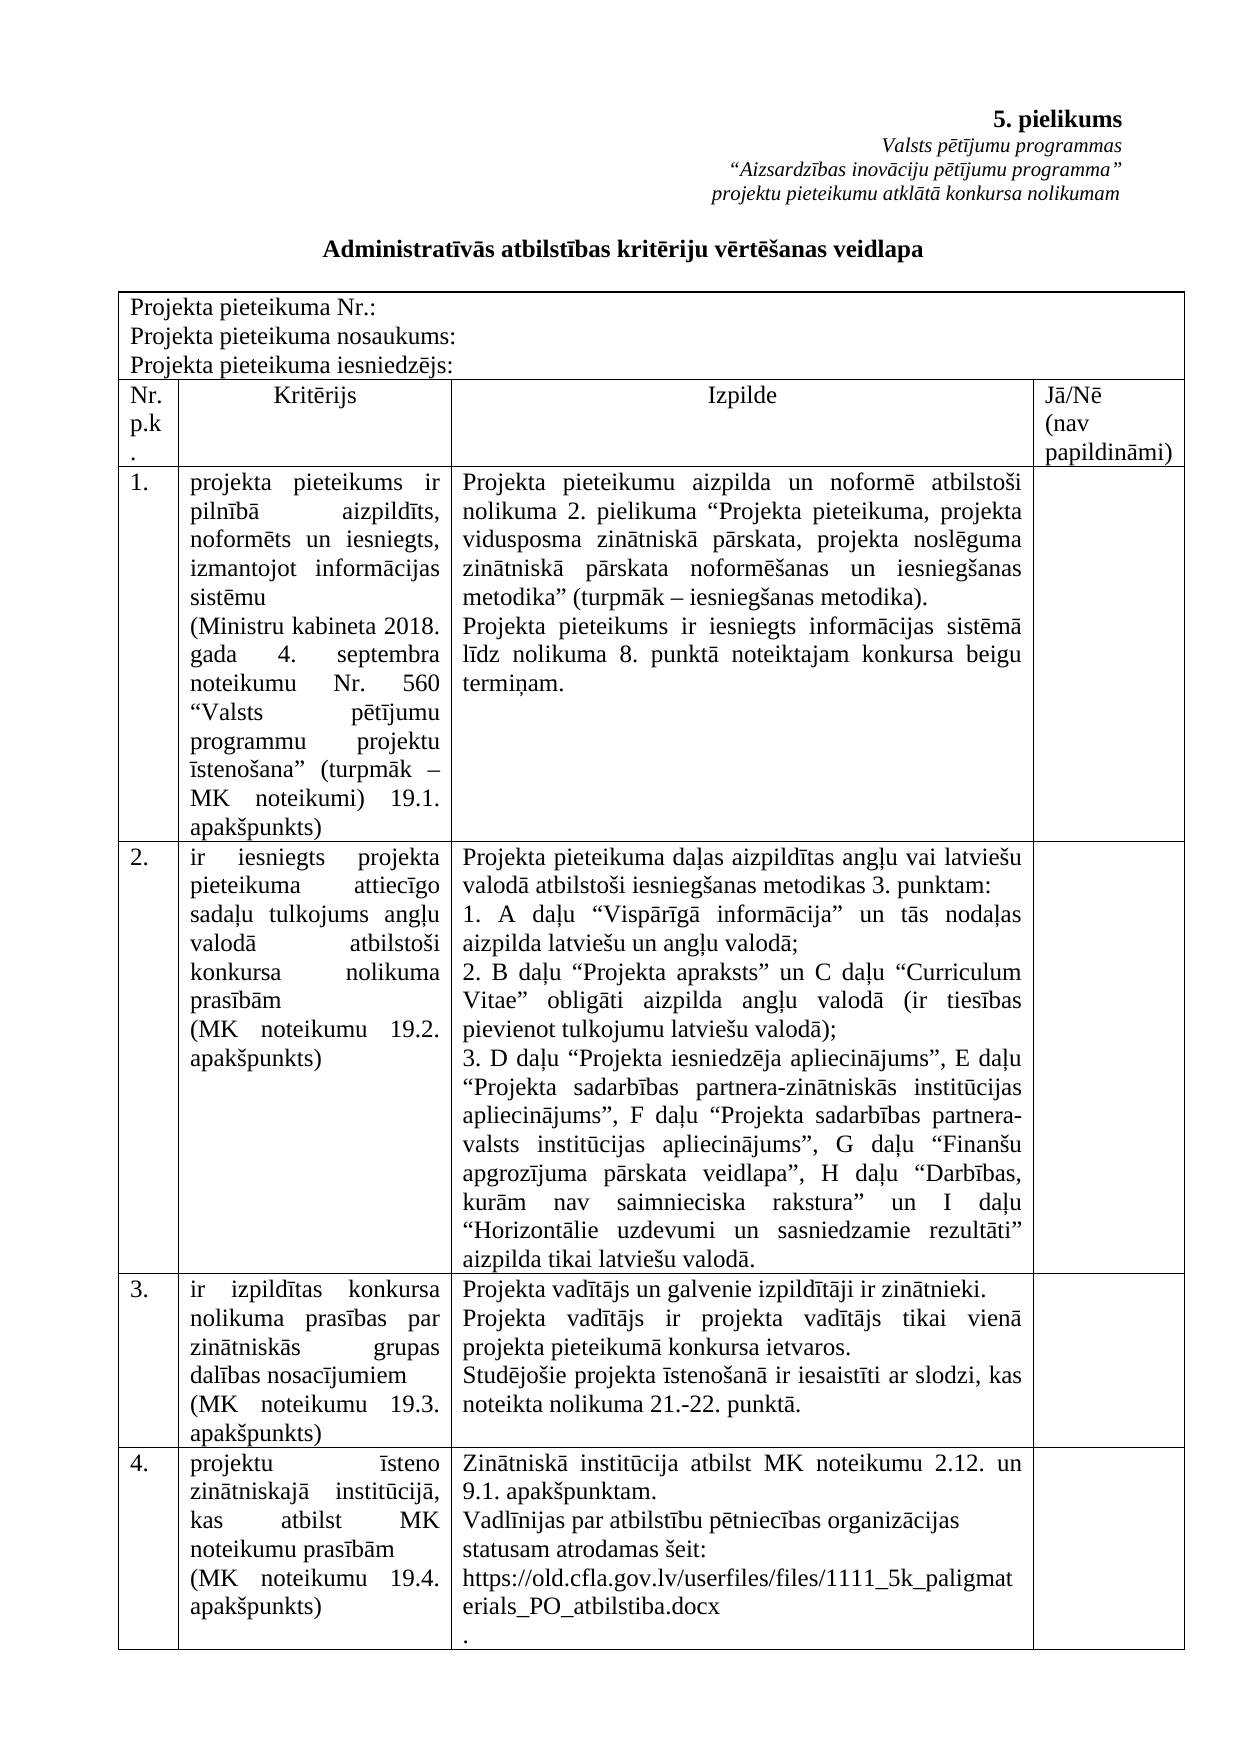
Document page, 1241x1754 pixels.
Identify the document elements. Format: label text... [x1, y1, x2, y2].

table_cell [1034, 467, 1184, 841]
table_cell [1034, 1274, 1184, 1447]
table_cell Projekta pieteikuma daļas aizpildītas angļu vai latviešu valodā atbilstoši iesniegšanas metodikas 3. punktam: 1. A daļu “Vispārīgā informācija” un tās nodaļas aizpilda latviešu un angļu valodā; 2. B daļu “Projekta apraksts” un C daļu “Curriculum Vitae” obligāti aizpilda angļu valodā (ir tiesības pievienot tulkojumu latviešu valodā); 3. D daļu “Projekta iesniedzēja apliecinājums”, E daļu “Projekta sadarbības partnera-zinātniskās institūcijas apliecinājums”, F daļu “Projekta sadarbības partnera-valsts institūcijas apliecinājums”, G daļu “Finanšu apgrozījuma pārskata veidlapa”, H daļu “Darbības, kurām nav saimnieciska rakstura” un I daļu “Horizontālie uzdevumi un sasniedzamie rezultāti” aizpilda tikai latviešu valodā. [452, 842, 1033, 1273]
table_cell projektu īsteno zinātniskajā institūcijā, kas atbilst MK noteikumu prasībām (MK noteikumu 19.4. apakšpunkts) [179, 1448, 451, 1649]
table_cell Nr. p.k. [119, 380, 178, 466]
table_cell Projekta vadītājs un galvenie izpildītāji ir zinātnieki. Projekta vadītājs ir projekta vadītājs tikai vienā projekta pieteikumā konkursa ietvaros. Studējošie projekta īstenošanā ir iesaistīti ar slodzi, kas noteikta nolikuma 21.-22. punktā. [452, 1274, 1033, 1447]
table_cell [1034, 842, 1184, 1273]
table_cell Zinātniskā institūcija atbilst MK noteikumu 2.12. un 9.1. apakšpunktam. Vadlīnijas par atbilstību pētniecības organizācijas statusam atrodamas šeit: https://old.cfla.gov.lv/userfiles/files/1111_5k_paligmaterials_PO_atbilstiba.docx . [452, 1448, 1033, 1649]
table_cell Kritērijs [179, 380, 451, 466]
table_cell 3. [119, 1274, 178, 1447]
text Valsts pētījumu programmas [118, 133, 1122, 157]
table_cell 2. [119, 842, 178, 1273]
table_cell Jā/Nē (nav papildināmi) [1034, 380, 1184, 466]
table_cell ir izpildītas konkursa nolikuma prasības par zinātniskās grupas dalības nosacījumiem (MK noteikumu 19.3. apakšpunkts) [179, 1274, 451, 1447]
table_cell 4. [119, 1448, 178, 1649]
text 5. pielikums [118, 104, 1122, 133]
table_cell projekta pieteikums ir pilnībā aizpildīts, noformēts un iesniegts, izmantojot informācijas sistēmu (Ministru kabineta 2018. gada 4. septembra noteikumu Nr. 560 “Valsts pētījumu programmu projektu īstenošana” (turpmāk – MK noteikumi) 19.1. apakšpunkts) [179, 467, 451, 841]
text Administratīvās atbilstības kritēriju vērtēšanas veidlapa [118, 234, 1122, 263]
text projektu pieteikumu atklātā konkursa nolikumam [118, 181, 1122, 205]
table_header Projekta pieteikuma Nr.: Projekta pieteikuma nosaukums: Projekta pieteikuma iesniedzējs: [119, 293, 1184, 379]
table_cell Projekta pieteikumu aizpilda un noformē atbilstoši nolikuma 2. pielikuma “Projekta pieteikuma, projekta vidusposma zinātniskā pārskata, projekta noslēguma zinātniskā pārskata noformēšanas un iesniegšanas metodika” (turpmāk – iesniegšanas metodika). Projekta pieteikums ir iesniegts informācijas sistēmā līdz nolikuma 8. punktā noteiktajam konkursa beigu termiņam. [452, 467, 1033, 841]
table_cell 1. [119, 467, 178, 841]
text “Aizsardzības inovāciju pētījumu programma” [118, 157, 1122, 181]
table_cell ir iesniegts projekta pieteikuma attiecīgo sadaļu tulkojums angļu valodā atbilstoši konkursa nolikuma prasībām (MK noteikumu 19.2. apakšpunkts) [179, 842, 451, 1273]
table_cell Izpilde [452, 380, 1033, 466]
table_cell [1034, 1448, 1184, 1649]
